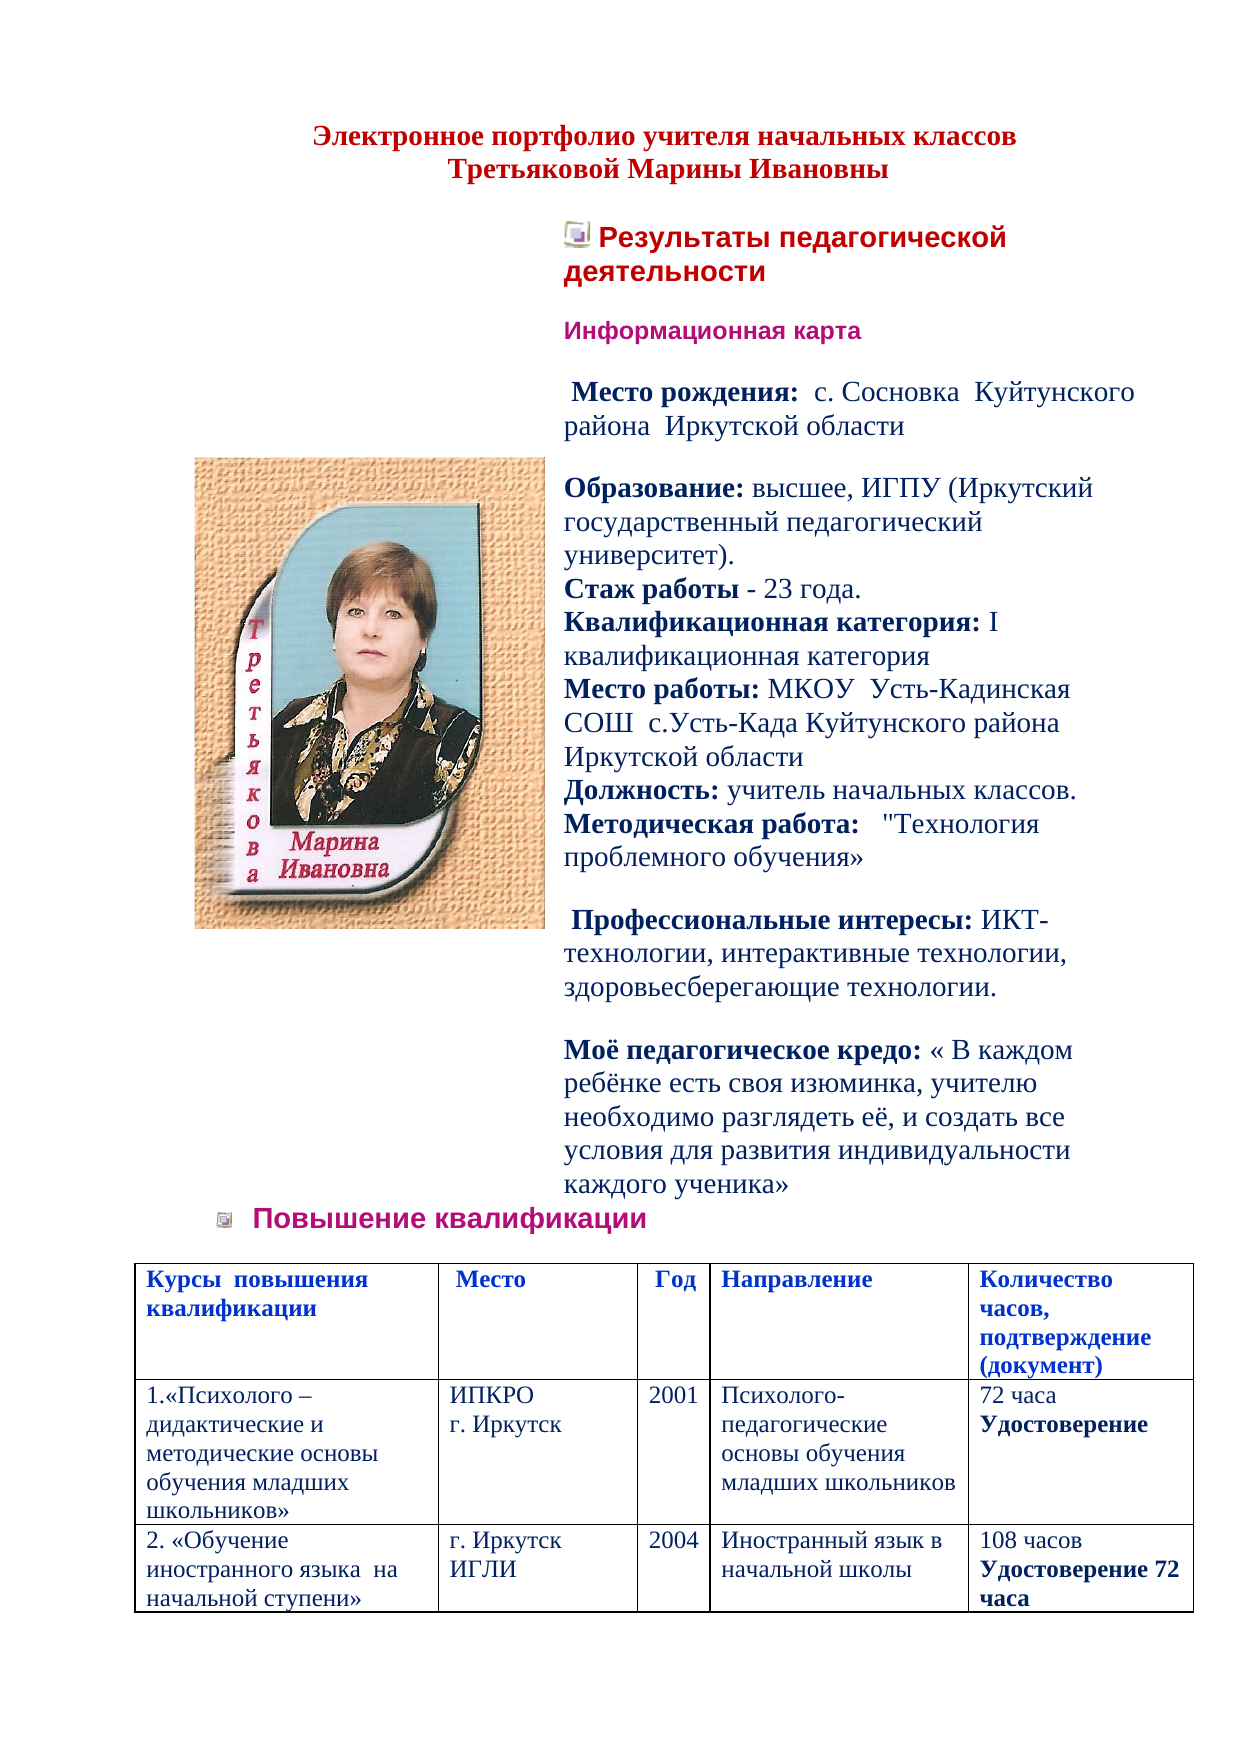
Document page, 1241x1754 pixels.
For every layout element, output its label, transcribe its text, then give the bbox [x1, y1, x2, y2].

table_header Количество часов, подтверждение (документ) [969, 1264, 1193, 1379]
table_cell ИПКРО г. Иркутск [439, 1380, 637, 1524]
table_header Место [439, 1264, 637, 1379]
picture [563, 221, 591, 248]
table_header Год [638, 1264, 709, 1379]
table_header Курсы повышения квалификации [136, 1264, 438, 1379]
picture [215, 1211, 233, 1229]
table_header [177, 185, 562, 1201]
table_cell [136, 1525, 438, 1611]
text Третьяковой Марины Ивановны [177, 152, 1152, 185]
table_header Результаты педагогической деятельности Информационная карта Место рождения: с. Сосновка Куйтунского района Иркутской области Образование: высшее, ИГПУ (Иркутский государственный педагогический университет). Стаж работы - 23 года. Квалификационная категория: I квалификационная категория Место работы: МКОУ Усть-Кадинская СОШ с.Усть-Када Куйтунского района Иркутской области Должность: учитель начальных классов. Методическая работа: "Технология проблемного обучения» Профессиональные интересы: ИКТ-технологии, интерактивные технологии, здоровьесберегающие технологии. Моё педагогическое кредо: « В каждом ребёнке есть своя изюминка, учителю необходимо разглядеть её, и создать все условия для развития индивидуальности каждого ученика» [562, 185, 1152, 1201]
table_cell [711, 1525, 968, 1611]
table_cell 1.«Психолого – дидактические и методические основы обучения младших школьников» [136, 1380, 438, 1524]
table_cell 2004 [638, 1525, 709, 1611]
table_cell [969, 1525, 1193, 1611]
table_header Направление [711, 1264, 968, 1379]
table_cell 72 часа Удостоверение [969, 1380, 1193, 1524]
picture [194, 457, 545, 929]
list Повышение квалификации [215, 1201, 1152, 1234]
table_cell Психолого-педагогические основы обучения младших школьников [711, 1380, 968, 1524]
table_cell г. Иркутск ИГЛИ [439, 1525, 637, 1611]
text Электронное портфолио учителя начальных классов [177, 118, 1152, 152]
table_cell 2001 [638, 1380, 709, 1524]
